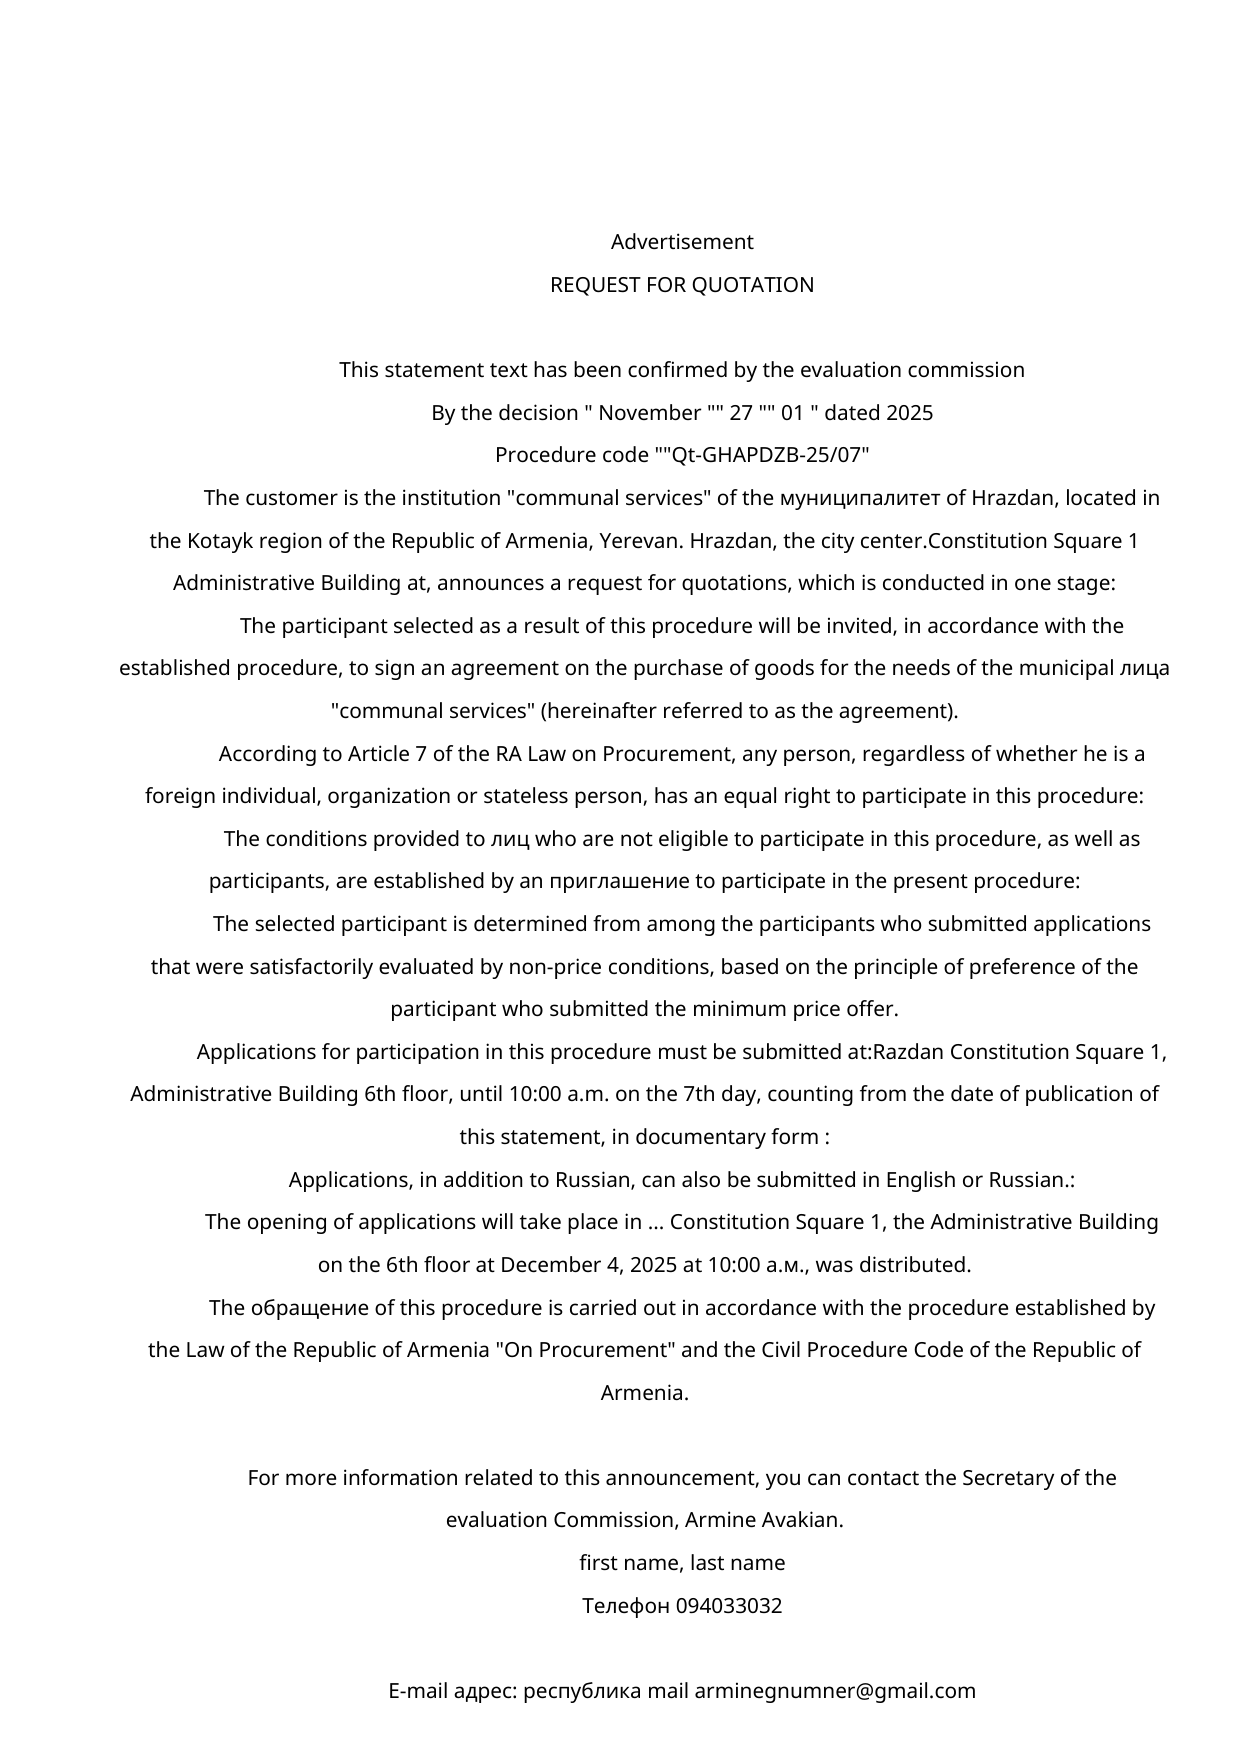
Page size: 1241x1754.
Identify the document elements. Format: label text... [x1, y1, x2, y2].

text This statement text has been confirmed by the evaluation commission [118, 355, 1171, 384]
text The selected participant is determined from among the participants who submitted applications that were satisfactorily evaluated by non-price conditions, based on the principle of preference of the participant who submitted the minimum price offer. [118, 909, 1171, 1023]
text The opening of applications will take place in ... Constitution Square 1, the Administrative Building on the 6th floor at December 4, 2025 at 10:00 a.м., was distributed. [118, 1207, 1171, 1278]
text The обращение of this procedure is carried out in accordance with the procedure established by the Law of the Republic of Armenia "On Procurement" and the Civil Procedure Code of the Republic of Armenia. [118, 1293, 1171, 1406]
text first name, last name [118, 1548, 1171, 1577]
text The conditions provided to лиц who are not eligible to participate in this procedure, as well as participants, are established by an приглашение to participate in the present procedure: [118, 824, 1171, 895]
text According to Article 7 of the RA Law on Procurement, any person, regardless of whether he is a foreign individual, organization or stateless person, has an equal right to participate in this procedure: [118, 739, 1171, 810]
text Advertisement [118, 227, 1171, 256]
text The participant selected as a result of this procedure will be invited, in accordance with the established procedure, to sign an agreement on the purchase of goods for the needs of the municipal лица "communal services" (hereinafter referred to as the agreement). [118, 611, 1171, 724]
text E-mail адрес: республика mail arminegnumner@gmail.com [118, 1676, 1171, 1704]
text Applications for participation in this procedure must be submitted at:Razdan Constitution Square 1, Administrative Building 6th floor, until 10:00 a.m. on the 7th day, counting from the date of publication of this statement, in documentary form : [118, 1037, 1171, 1151]
text REQUEST FOR QUOTATION [118, 270, 1171, 298]
text Applications, in addition to Russian, can also be submitted in English or Russian.: [118, 1165, 1171, 1193]
text Procedure code ""Qt-GHAPDZB-25/07" [118, 441, 1171, 469]
text By the decision " November "" 27 "" 01 " dated 2025 [118, 398, 1171, 426]
text The customer is the institution "communal services" of the муниципалитет of Hrazdan, located in the Kotayk region of the Republic of Armenia, Yerevan. Hrazdan, the city center.Constitution Square 1 Administrative Building at, announces a request for quotations, which is conducted in one stage: [118, 483, 1171, 597]
text Телефон 094033032 [118, 1591, 1171, 1619]
text For more information related to this announcement, you can contact the Secretary of the evaluation Commission, Armine Avakian. [118, 1463, 1171, 1534]
